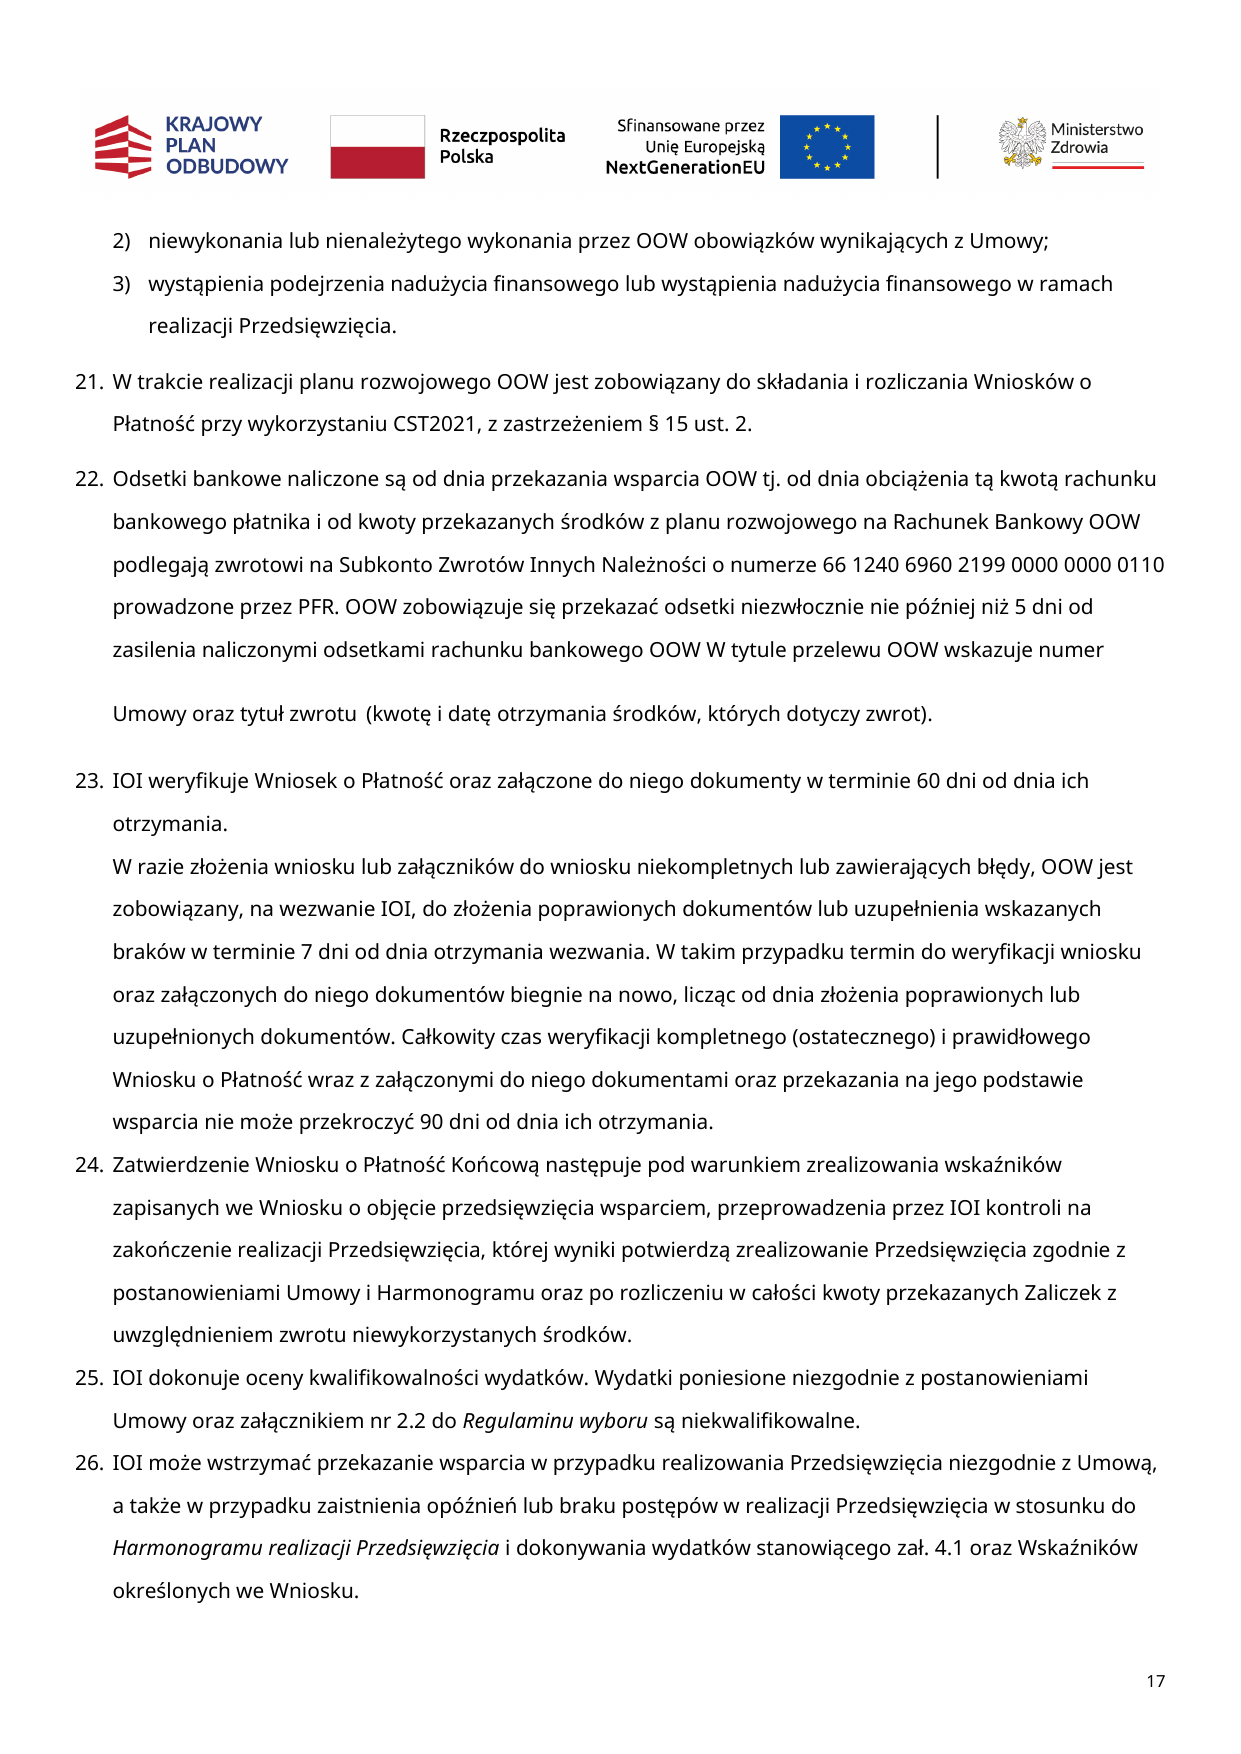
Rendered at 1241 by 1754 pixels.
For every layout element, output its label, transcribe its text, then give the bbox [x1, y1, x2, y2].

list IOI może wstrzymać przekazanie wsparcia w przypadku realizowania Przedsięwzięcia niezgodnie z Umową, a także w przypadku zaistnienia opóźnień lub braku postępów w realizacji Przedsięwzięcia w stosunku do Harmonogramu realizacji Przedsięwzięcia i dokonywania wydatków stanowiącego zał. 4.1 oraz Wskaźników określonych we Wniosku. [75, 1448, 1165, 1604]
list Zatwierdzenie Wniosku o Płatność Końcową następuje pod warunkiem zrealizowania wskaźników zapisanych we Wniosku o objęcie przedsięwzięcia wsparciem, przeprowadzenia przez IOI kontroli na zakończenie realizacji Przedsięwzięcia, której wyniki potwierdzą zrealizowanie Przedsięwzięcia zgodnie z postanowieniami Umowy i Harmonogramu oraz po rozliczeniu w całości kwoty przekazanych Zaliczek z uwzględnieniem zwrotu niewykorzystanych środków. [75, 1150, 1165, 1349]
list Odsetki bankowe naliczone są od dnia przekazania wsparcia OOW tj. od dnia obciążenia tą kwotą rachunku bankowego płatnika i od kwoty przekazanych środków z planu rozwojowego na Rachunek Bankowy OOW podlegają zwrotowi na Subkonto Zwrotów Innych Należności o numerze 66 1240 6960 2199 0000 0000 0110 prowadzone przez PFR. OOW zobowiązuje się przekazać odsetki niezwłocznie nie później niż 5 dni od zasilenia naliczonymi odsetkami rachunku bankowego OOW W tytule przelewu OOW wskazuje numer Umowy oraz tytuł zwrotu (kwotę i datę otrzymania środków, których dotyczy zwrot). [75, 464, 1165, 731]
text 2) niewykonania lub nienależytego wykonania przez OOW obowiązków wynikających z Umowy; [112, 226, 1165, 255]
list IOI weryfikuje Wniosek o Płatność oraz załączone do niego dokumenty w terminie 60 dni od dnia ich otrzymania. W razie złożenia wniosku lub załączników do wniosku niekompletnych lub zawierających błędy, OOW jest zobowiązany, na wezwanie IOI, do złożenia poprawionych dokumentów lub uzupełnienia wskazanych braków w terminie 7 dni od dnia otrzymania wezwania. W takim przypadku termin do weryfikacji wniosku oraz załączonych do niego dokumentów biegnie na nowo, licząc od dnia złożenia poprawionych lub uzupełnionych dokumentów. Całkowity czas weryfikacji kompletnego (ostatecznego) i prawidłowego Wniosku o Płatność wraz z załączonymi do niego dokumentami oraz przekazania na jego podstawie wsparcia nie może przekroczyć 90 dni od dnia ich otrzymania. [75, 767, 1165, 1136]
list W trakcie realizacji planu rozwojowego OOW jest zobowiązany do składania i rozliczania Wniosków o Płatność przy wykorzystaniu CST2021, z zastrzeżeniem § 15 ust. 2. [75, 367, 1165, 438]
text 3) wystąpienia podejrzenia nadużycia finansowego lub wystąpienia nadużycia finansowego w ramach realizacji Przedsięwzięcia. [112, 269, 1165, 340]
picture [75, 88, 1166, 198]
list IOI dokonuje oceny kwalifikowalności wydatków. Wydatki poniesione niezgodnie z postanowieniami Umowy oraz załącznikiem nr 2.2 do Regulaminu wyboru są niekwalifikowalne. [75, 1363, 1165, 1434]
